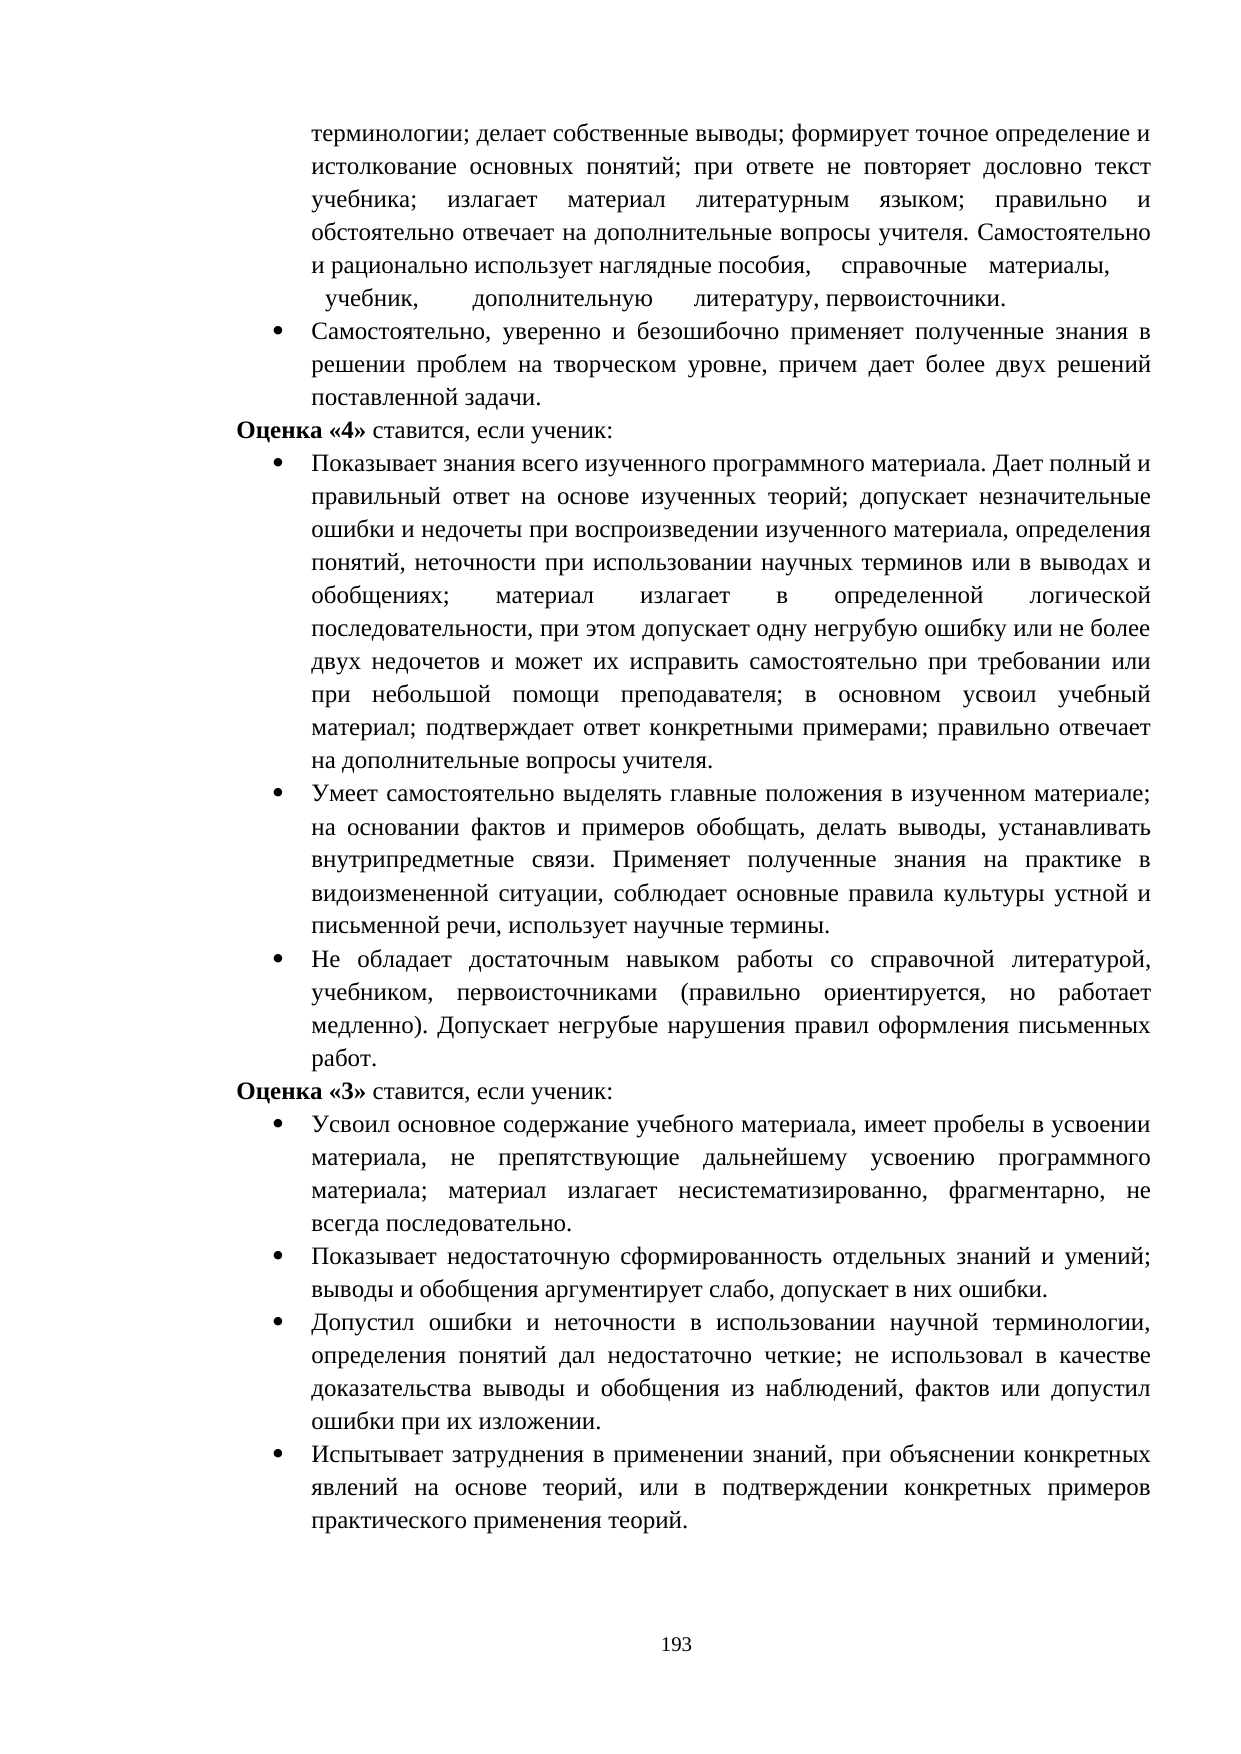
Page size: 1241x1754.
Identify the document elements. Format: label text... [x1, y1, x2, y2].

list Показывает знания всего изученного программного материала. Дает полный и правильный ответ на основе изученных теорий; допускает незначительные ошибки и недочеты при воспроизведении изученного материала, определения понятий, неточности при использовании научных терминов или в выводах и обобщениях; материал излагает в определенной логической последовательности, при этом допускает одну негрубую ошибку или не более двух недочетов и может их исправить самостоятельно при требовании или при небольшой помощи преподавателя; в основном усвоил учебный материал; подтверждает ответ конкретными примерами; правильно отвечает на дополнительные вопросы учителя. [274, 448, 1152, 774]
list Умеет самостоятельно выделять главные положения в изученном материале; на основании фактов и примеров обобщать, делать выводы, устанавливать внутрипредметные связи. Применяет полученные знания на практике в видоизмененной ситуации, соблюдает основные правила культуры устной и письменной речи, использует научные термины. [274, 778, 1152, 939]
list Показывает недостаточную сформированность отдельных знаний и умений; выводы и обобщения аргументирует слабо, допускает в них ошибки. [274, 1241, 1152, 1303]
list Допустил ошибки и неточности в использовании научной терминологии, определения понятий дал недостаточно четкие; не использовал в качестве доказательства выводы и обобщения из наблюдений, фактов или допустил ошибки при их изложении. [274, 1307, 1152, 1435]
text Оценка «4» ставится, если ученик: [177, 415, 1152, 444]
list Не обладает достаточным навыком работы со справочной литературой, учебником, первоисточниками (правильно ориентируется, но работает медленно). Допускает негрубые нарушения правил оформления письменных работ. [274, 944, 1152, 1071]
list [274, 118, 1152, 312]
list Самостоятельно, уверенно и безошибочно применяет полученные знания в решении проблем на творческом уровне, причем дает более двух решений поставленной задачи. [274, 316, 1152, 411]
list Испытывает затруднения в применении знаний, при объяснении конкретных явлений на основе теорий, или в подтверждении конкретных примеров практического применения теорий. [274, 1439, 1152, 1534]
text Оценка «3» ставится, если ученик: [177, 1076, 1152, 1104]
list Усвоил основное содержание учебного материала, имеет пробелы в усвоении материала, не препятствующие дальнейшему усвоению программного материала; материал излагает несистематизированно, фрагментарно, не всегда последовательно. [274, 1109, 1152, 1237]
